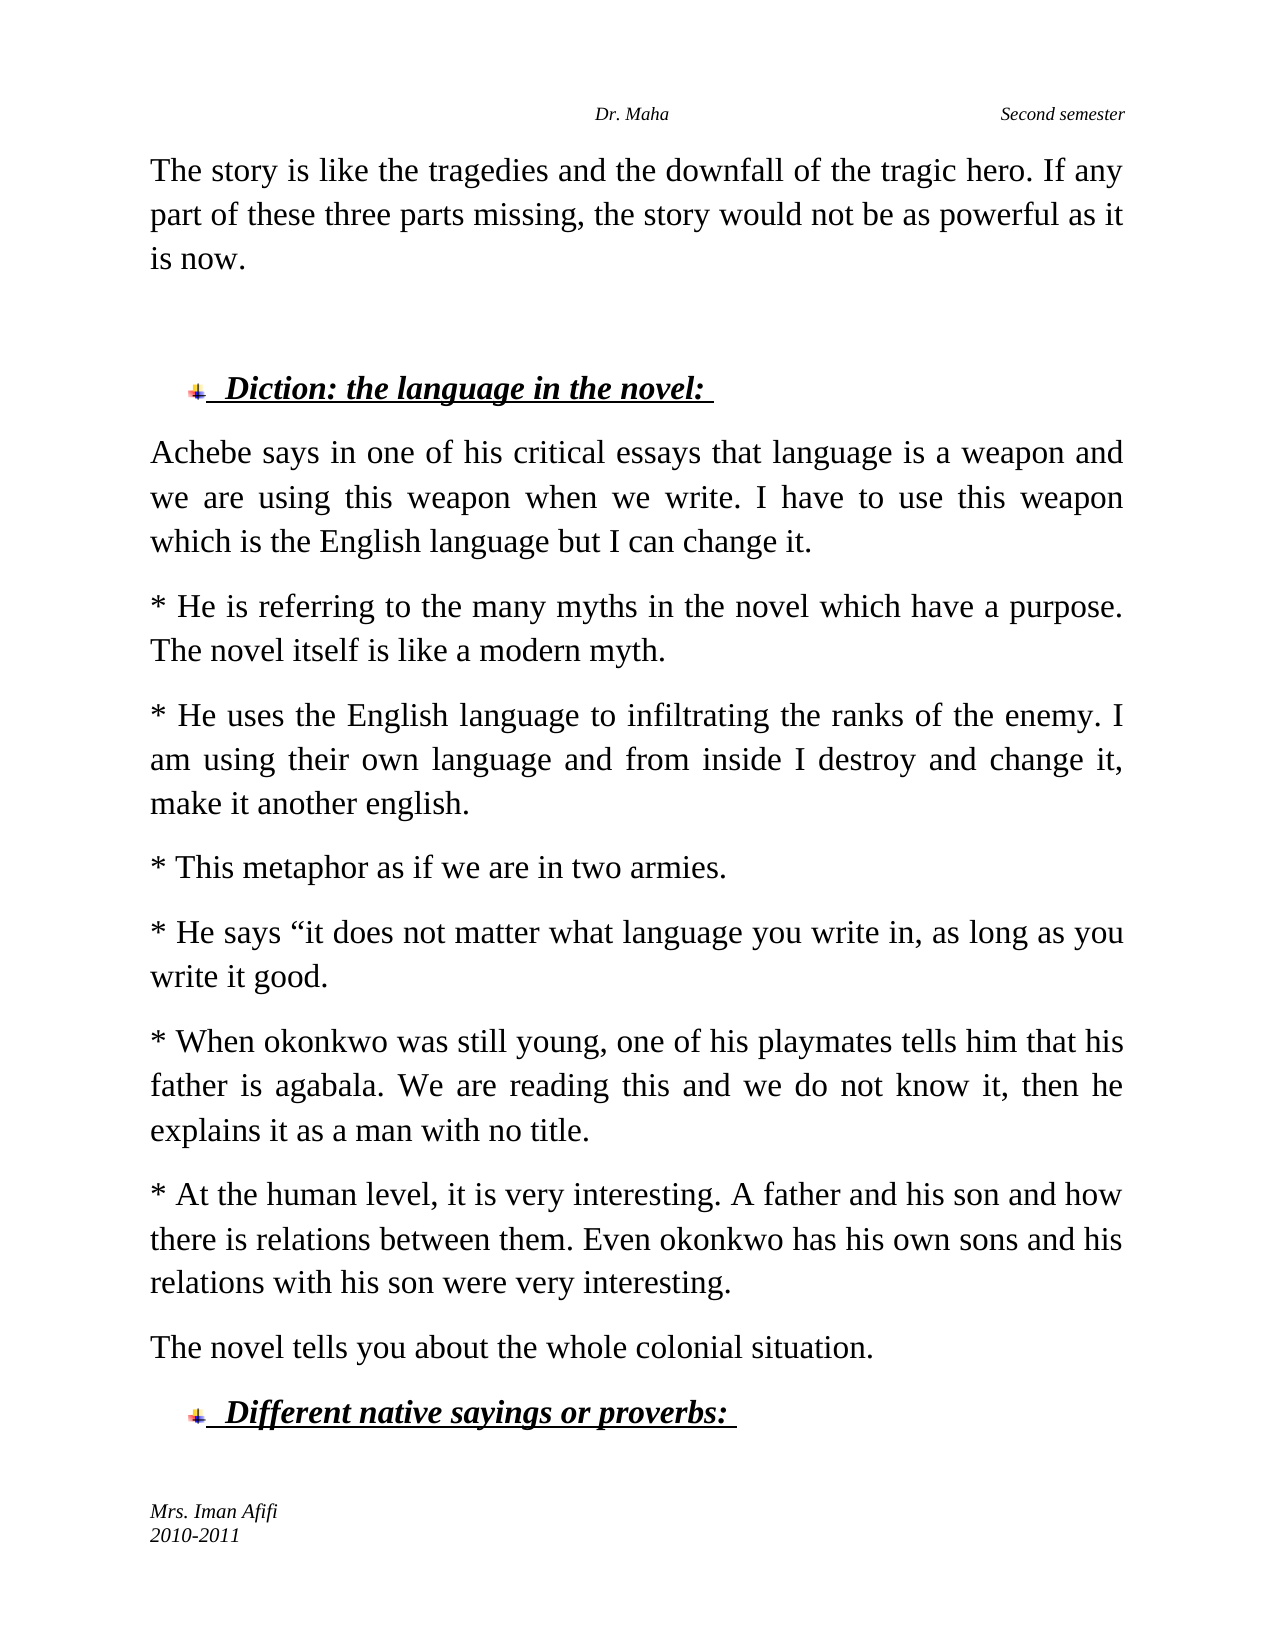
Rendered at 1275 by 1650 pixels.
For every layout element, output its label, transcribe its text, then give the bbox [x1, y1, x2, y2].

text * He is referring to the many myths in the novel which have a purpose. The novel itself is like a modern myth. [150, 586, 1125, 668]
picture [188, 382, 206, 400]
text * At the human level, it is very interesting. A father and his son and how there is relations between them. Even okonkwo has his own sons and his relations with his son were very interesting. [150, 1175, 1125, 1301]
text The novel tells you about the whole colonial situation. [150, 1328, 1125, 1366]
picture [188, 1407, 206, 1424]
text The story is like the tragedies and the downfall of the tragic hero. If any part of these three parts missing, the story would not be as powerful as it is now. [150, 150, 1125, 276]
list Different native sayings or proverbs: [187, 1393, 1125, 1431]
text * He says “it does not matter what language you write in, as long as you write it good. [150, 913, 1125, 995]
text * He uses the English language to infiltrating the ranks of the enemy. I am using their own language and from inside I destroy and change it, make it another english. [150, 695, 1125, 821]
list Diction: the language in the novel: [187, 368, 1125, 406]
text * When okonkwo was still young, one of his playmates tells him that his father is agabala. We are reading this and we do not know it, then he explains it as a man with no title. [150, 1022, 1125, 1148]
text Achebe says in one of his critical essays that language is a weapon and we are using this weapon when we write. I have to use this weapon which is the English language but I can change it. [150, 433, 1125, 559]
text * This metaphor as if we are in two armies. [150, 848, 1125, 886]
